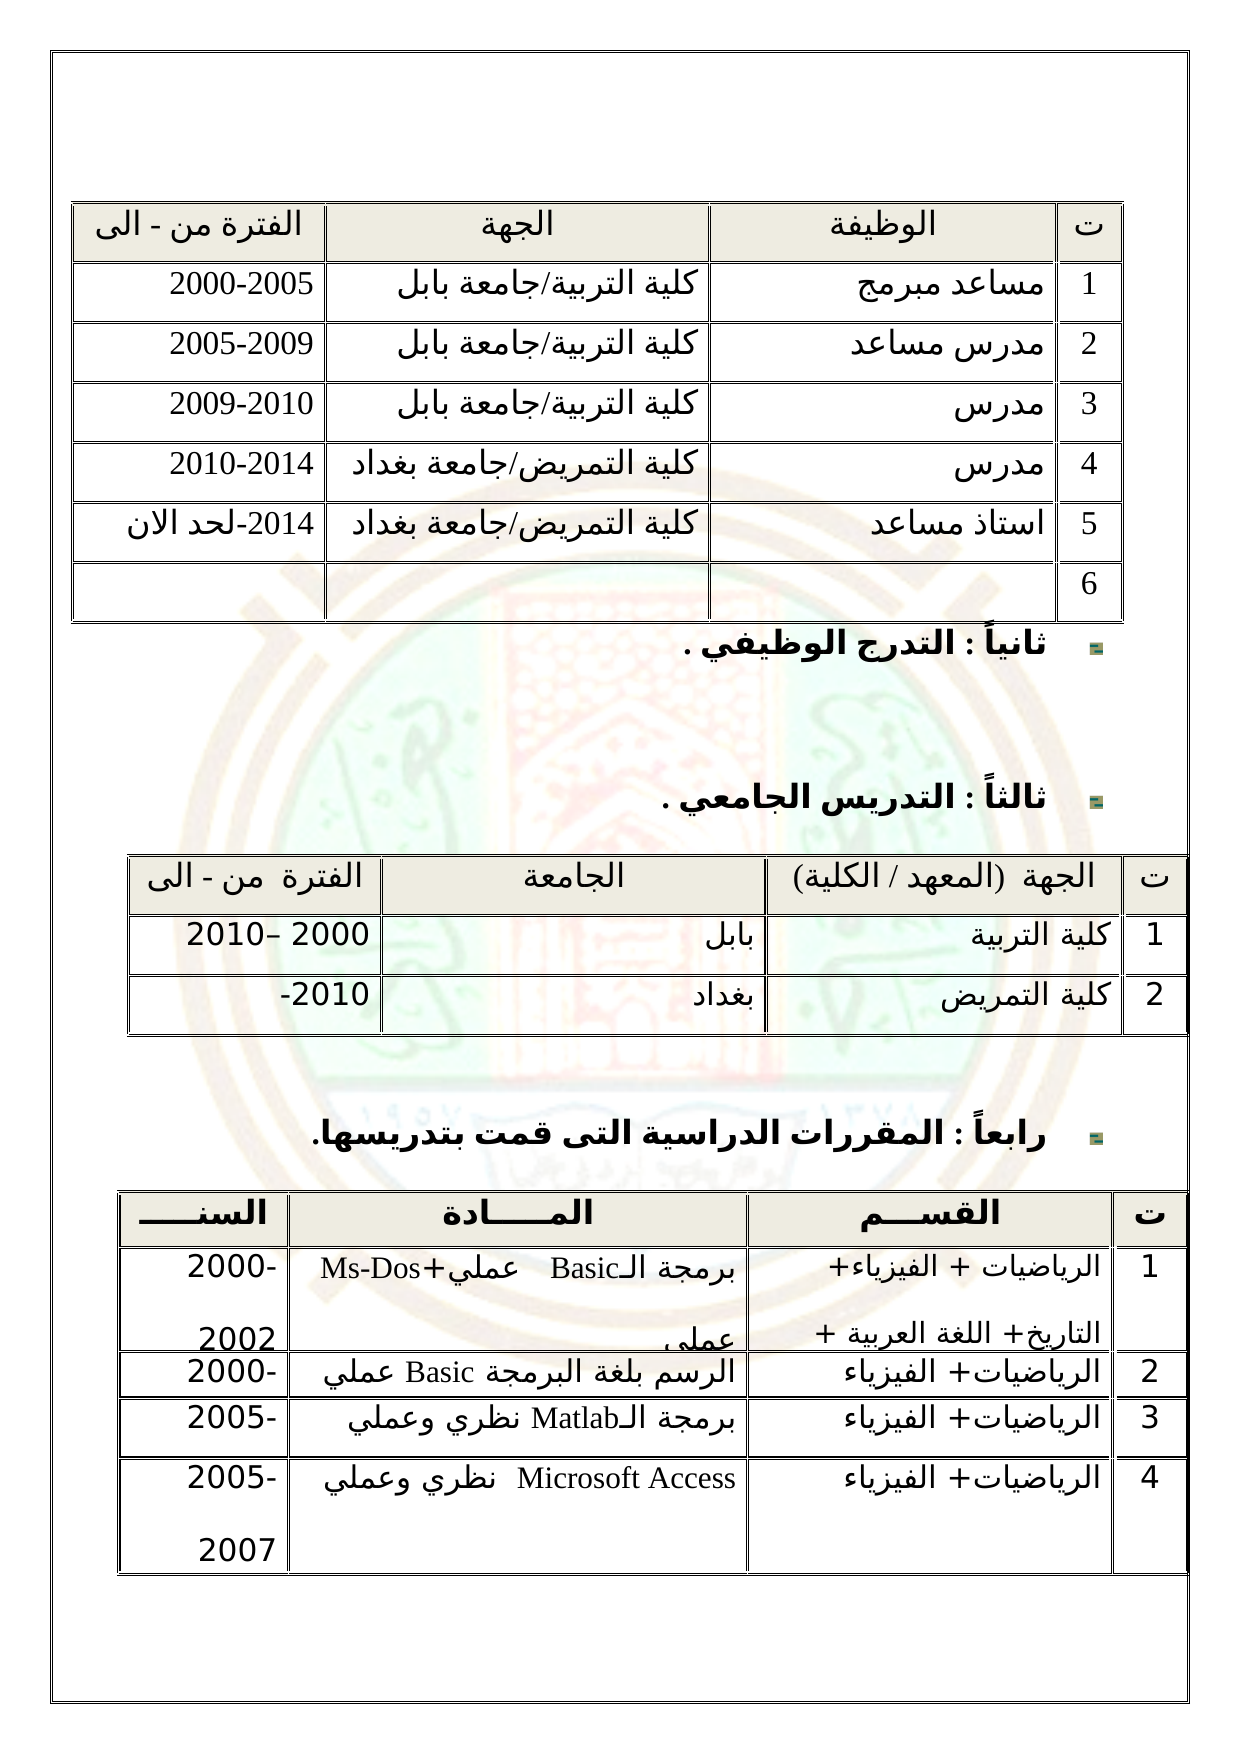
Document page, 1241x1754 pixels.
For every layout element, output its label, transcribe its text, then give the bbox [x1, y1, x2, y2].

table_cell كلية التربية [768, 914, 1121, 974]
table_cell 2005-2007 [119, 1456, 289, 1573]
table_cell 1 [1124, 914, 1186, 974]
picture [1085, 791, 1103, 809]
table_cell الرياضيات+ الفيزياء [748, 1456, 1111, 1573]
table_header الجامعة [382, 857, 766, 914]
table_cell 2010-2014 [74, 444, 324, 501]
table_cell 5 [1058, 501, 1121, 561]
table_cell الرسم بلغة البرمجة Basic عملي [290, 1353, 746, 1396]
table_cell الرياضيات+ الفيزياء [748, 1350, 1113, 1396]
table_cell استاذ مساعد [711, 501, 1055, 561]
table_cell 2 [1058, 321, 1121, 381]
table_header السنـــــة [119, 1191, 289, 1246]
picture [1085, 638, 1103, 655]
table_header الفترة من - الى [72, 204, 325, 261]
table_cell 2 [1113, 1350, 1187, 1396]
table_cell 2009-2010 [74, 384, 324, 441]
table_cell مساعد مبرمج [711, 261, 1055, 321]
table_cell 3 [1058, 381, 1121, 441]
table_cell مدرس [711, 441, 1055, 501]
table_cell [72, 564, 325, 621]
table_cell مدرس [711, 381, 1055, 441]
table_cell كلية التمريض/جامعة بغداد [327, 504, 708, 561]
table_cell 2000-2002 [121, 1249, 287, 1350]
table_cell 1 [1058, 261, 1121, 321]
table_cell 2000 –2010 [130, 917, 380, 974]
table_cell كلية التربية/جامعة بابل [327, 264, 708, 321]
table_cell 4 [1114, 1456, 1187, 1573]
table_header الوظيفة [710, 204, 1055, 261]
table_cell كلية التربية/جامعة بابل [327, 324, 708, 381]
table_header المـــــادة [289, 1191, 748, 1246]
table_cell كلية التمريض [766, 974, 1121, 1034]
table_cell 4 [1058, 441, 1121, 501]
table_header ت [1124, 857, 1187, 914]
table_cell الرياضيات+ الفيزياء [749, 1396, 1111, 1456]
table_cell كلية التمريض/جامعة بغداد [327, 444, 708, 501]
table_cell 3 [1114, 1396, 1186, 1456]
table_cell 2000-2005 [74, 264, 324, 321]
table_header الجهة [325, 204, 709, 261]
table_header ت [1114, 1193, 1187, 1246]
table_cell [710, 561, 1055, 621]
table_cell 2010- [129, 974, 382, 1034]
table_cell برمجة الـMatlab نظري وعملي [290, 1400, 746, 1456]
picture [1085, 1128, 1103, 1145]
table_cell برمجة الـBasic عملي+Ms-Dos عملي [290, 1249, 746, 1350]
table_header الفترة من - الى [129, 855, 382, 914]
table_cell الرياضيات + الفيزياء+ التاريخ+ اللغة العربية + اللغة الانكليزية [749, 1246, 1111, 1350]
table_cell كلية التربية/جامعة بابل [327, 384, 708, 441]
table_cell Microsoft Access نظري وعملي [289, 1456, 748, 1573]
table_cell 6 [1058, 561, 1122, 621]
table_cell 2000-2002 [121, 1353, 287, 1396]
list رابعاً : المقررات الدراسية التى قمت بتدريسها. [150, 1113, 1084, 1152]
table_cell [325, 564, 709, 621]
table_header ت [1058, 204, 1122, 261]
table_header الجهة (المعهد / الكلية) [766, 857, 1121, 914]
table_header القســـم [748, 1193, 1111, 1246]
table_cell 2005-2007 [121, 1400, 287, 1456]
table_cell 2014-لحد الان [74, 504, 324, 561]
table_cell 2005-2009 [74, 324, 324, 381]
list ثالثاً : التدريس الجامعي . [150, 777, 1084, 815]
table_cell 1 [1114, 1246, 1186, 1350]
table_cell بغداد [382, 977, 766, 1034]
table_cell مدرس مساعد [711, 321, 1055, 381]
table_cell 2 [1124, 974, 1187, 1034]
table_cell بابل [383, 917, 764, 974]
list ثانياً : التدرج الوظيفي . [150, 624, 1084, 662]
